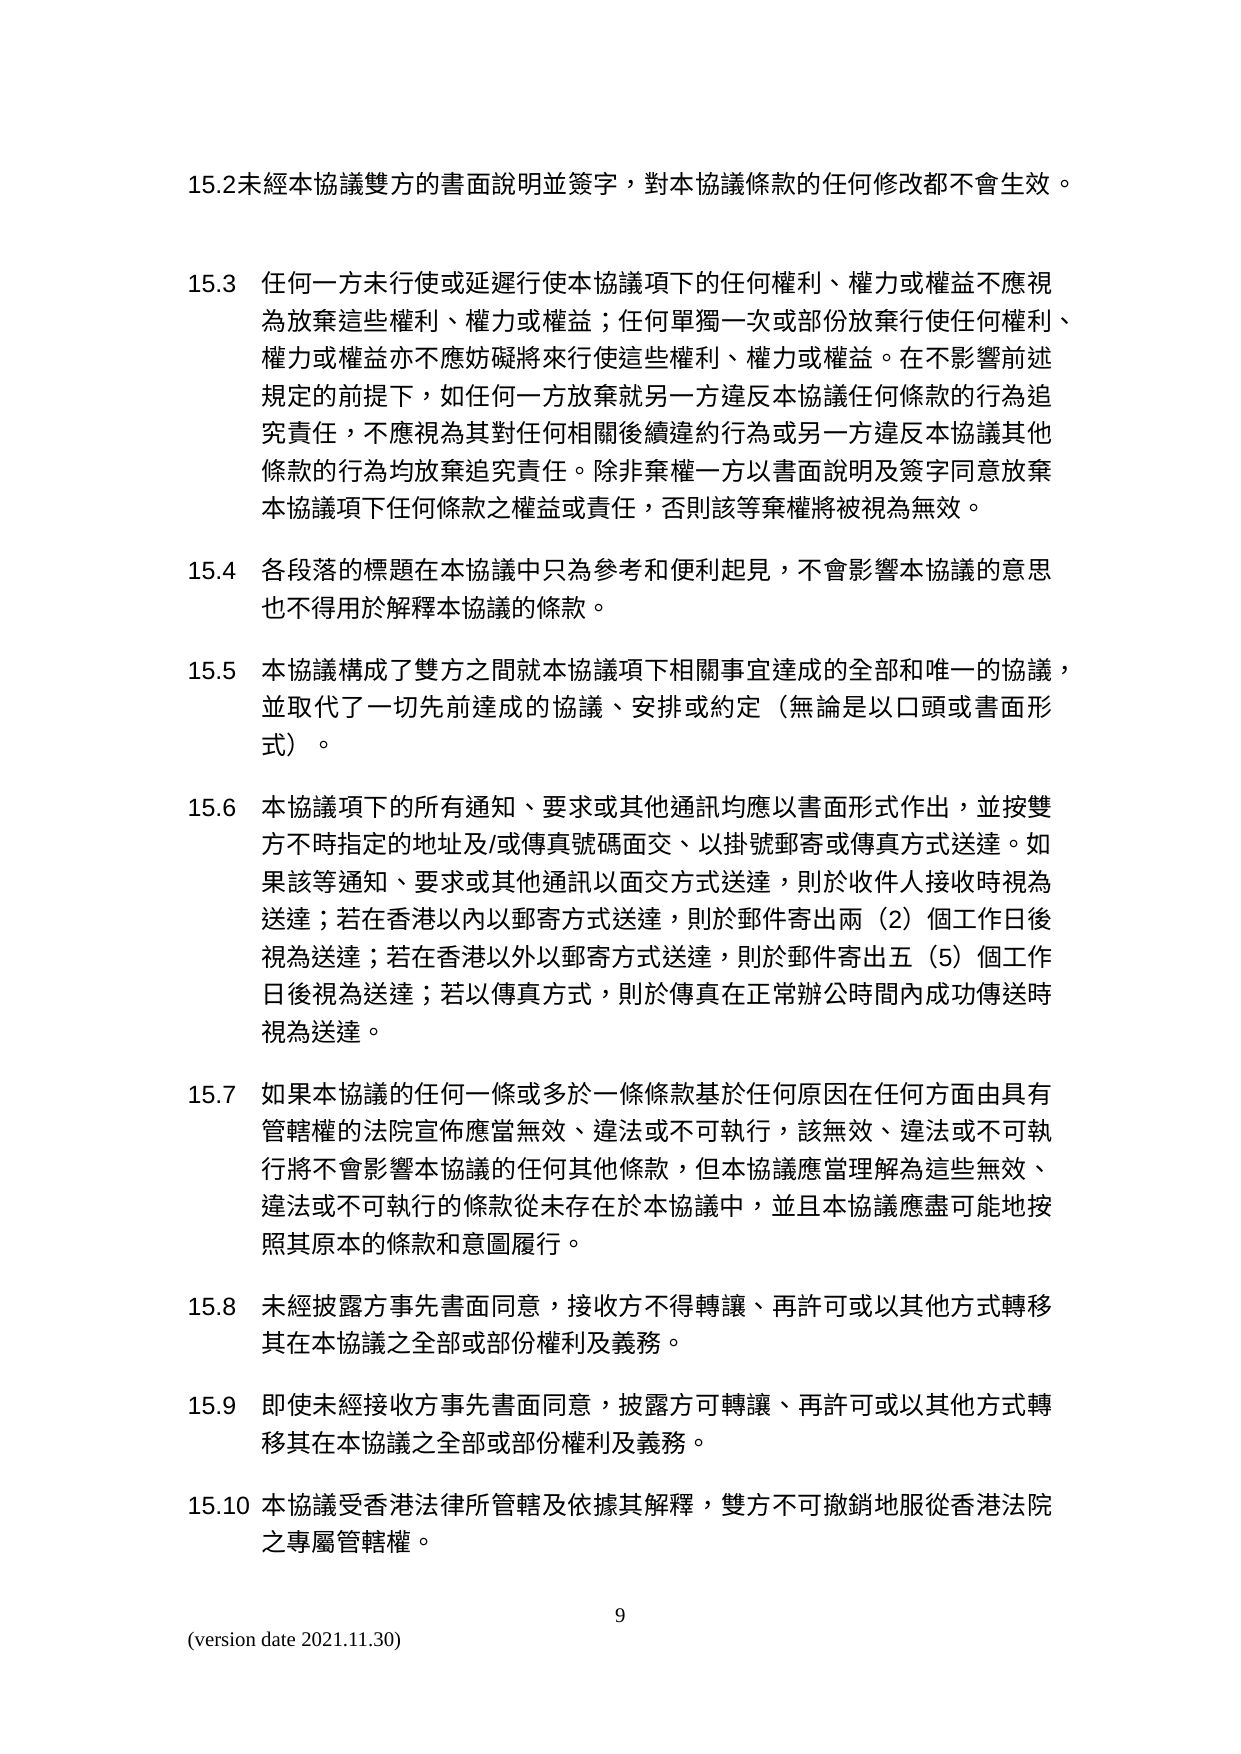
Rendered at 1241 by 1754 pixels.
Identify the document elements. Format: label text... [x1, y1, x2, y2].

list 各段落的標題在本協議中只為參考和便利起見，不會影響本協議的意思也不得用於解釋本協議的條款。 [187, 550, 1053, 625]
list 未經本協議雙方的書面說明並簽字，對本協議條款的任何修改都不會生效。 [187, 164, 1053, 239]
list 如果本協議的任何一條或多於一條條款基於任何原因在任何方面由具有管轄權 的法院宣佈應當無效、違法或不可執行，該無效、違法或不可執行將不會影響本協議的任何其他條款，但本協議應當理解為這些無效、違法或不可執行 的條款從未存在於本協議中，並且本協議應盡可能地按照其原本的條款和意圖履行。 [187, 1074, 1053, 1261]
list 即使未經接收方事先書面同意，披露方可轉讓、再許可或以其他方式轉移其在本協議之全部或部份權利及義務。 [187, 1385, 1053, 1460]
list 任何一方未行使或延遲行使本協議項下的任何權利、權力或權益不應視為放棄這些權利、權力或權益；任何單獨一次或部份放棄行使任何權利、權力或權益亦不應妨礙將來行使這些權利、權力或權益。在不影響前述規定的前提下，如任何一方放棄就另一方違反本協議任何條款的行為追究責任，不應視為其對任何相關後續違約行為或另一方違反本協議其他條款的行為均放棄追究責任。除非棄權一方以書面說明及簽字同意放棄本協議項下任何條款之權益或責任，否則該等棄權將被視為無效。 [187, 263, 1053, 526]
list 未經披露方事先書面同意，接收方不得轉讓、再許可或以其他方式轉移其在本協議之全部或部份權利及義務。 [187, 1286, 1053, 1361]
list 本協議受香港法律所管轄及依據其解釋，雙方不可撤銷地服從香港法院之專屬管轄權。 [187, 1484, 1053, 1559]
list 本協議構成了雙方之間就本協議項下相關事宜達成的全部和唯一的協議，並取代了一切先前達成的協議、安排或約定（無論是以口頭或書面形式）。 [187, 650, 1053, 762]
list 本協議項下的所有通知、要求或其他通訊均應以書面形式作出，並按雙方不時指定的地址及/或傳真號碼面交、以掛號郵寄或傳真方式送達。如果該等通知、要求或其他通訊以面交方式送達，則於收件人接收時視為送達；若在香港以內以郵寄方式送達，則於郵件寄出兩（2）個工作日後視為送達；若在香港以外以郵寄方式送達，則於郵件寄出五（5）個工作日後視為送達；若以傳真方式，則於傳真在正常辦公時間內成功傳送時視為送達。 [187, 787, 1053, 1049]
